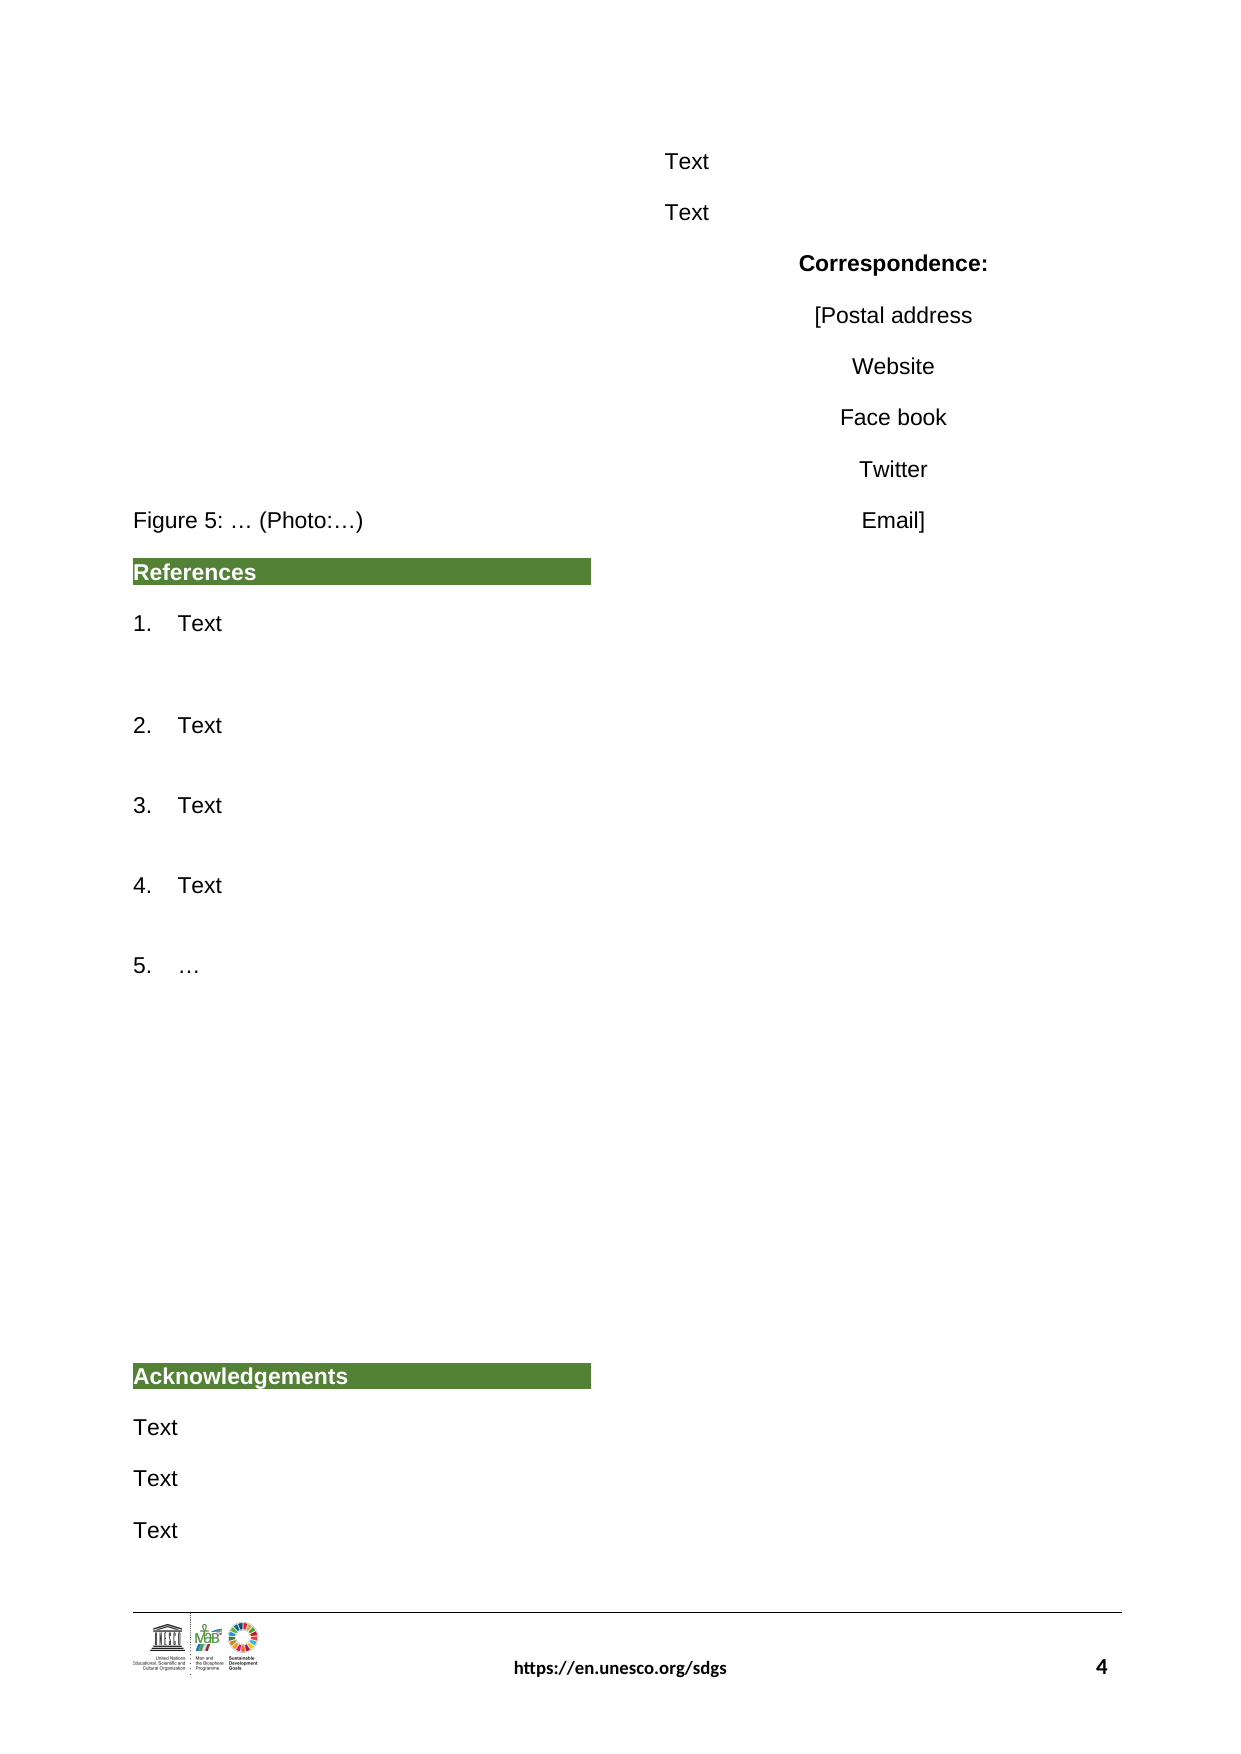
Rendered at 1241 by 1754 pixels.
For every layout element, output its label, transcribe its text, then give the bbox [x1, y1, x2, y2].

picture [132, 1613, 258, 1675]
list Text [133, 872, 591, 898]
list Text [133, 792, 591, 819]
text Text [664, 148, 1122, 174]
text Text [133, 1465, 591, 1492]
list … [133, 952, 591, 978]
text Acknowledgements [133, 1363, 591, 1389]
text Text [133, 1414, 591, 1440]
text Figure 5: … (Photo:…) [133, 507, 591, 533]
text References [133, 558, 591, 585]
text Email] [664, 507, 1122, 533]
text Face book [664, 404, 1122, 431]
text Text [664, 199, 1122, 225]
text [Postal address [664, 302, 1122, 328]
text Website [664, 353, 1122, 379]
text Twitter [664, 456, 1122, 482]
text Correspondence: [664, 250, 1122, 277]
text Text [133, 1517, 591, 1543]
list Text [133, 712, 591, 739]
list Text [133, 610, 591, 636]
